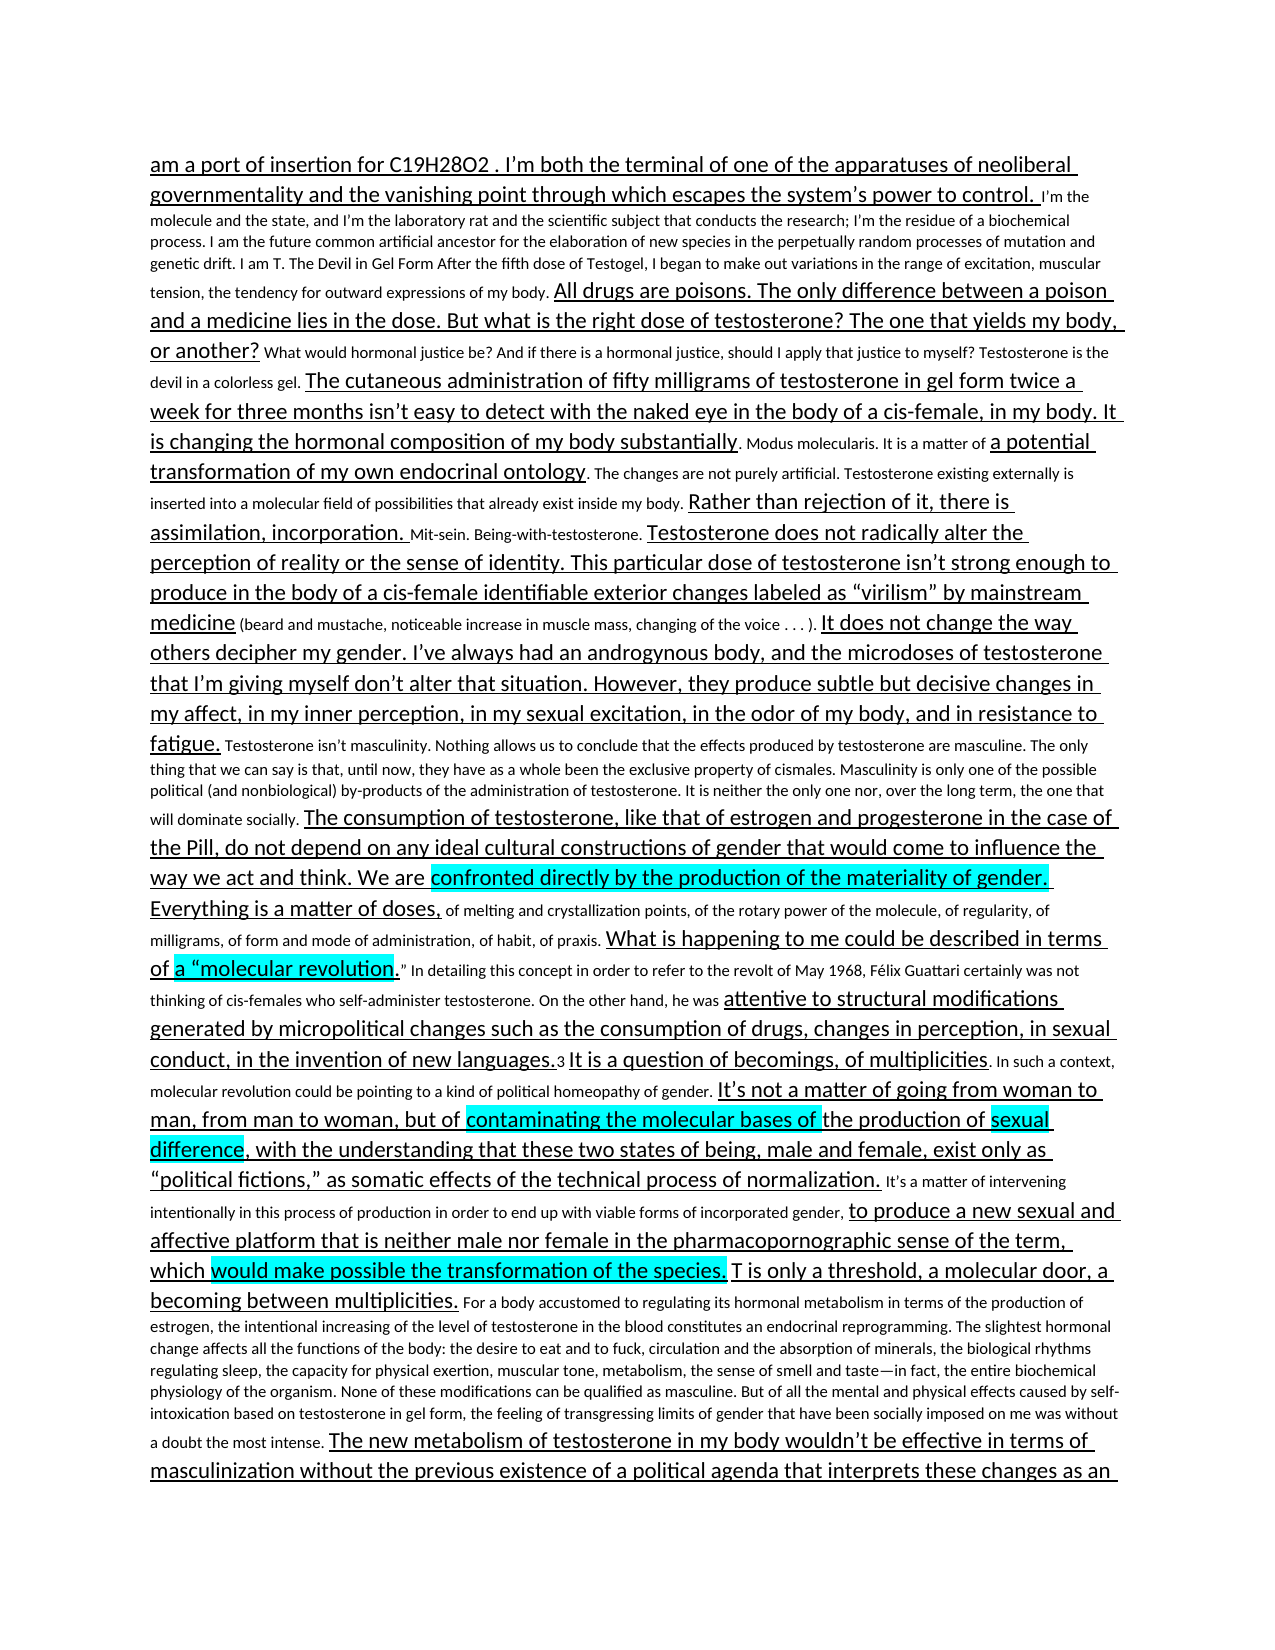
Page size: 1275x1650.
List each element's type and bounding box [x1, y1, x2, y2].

text [150, 332, 1125, 1484]
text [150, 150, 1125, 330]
